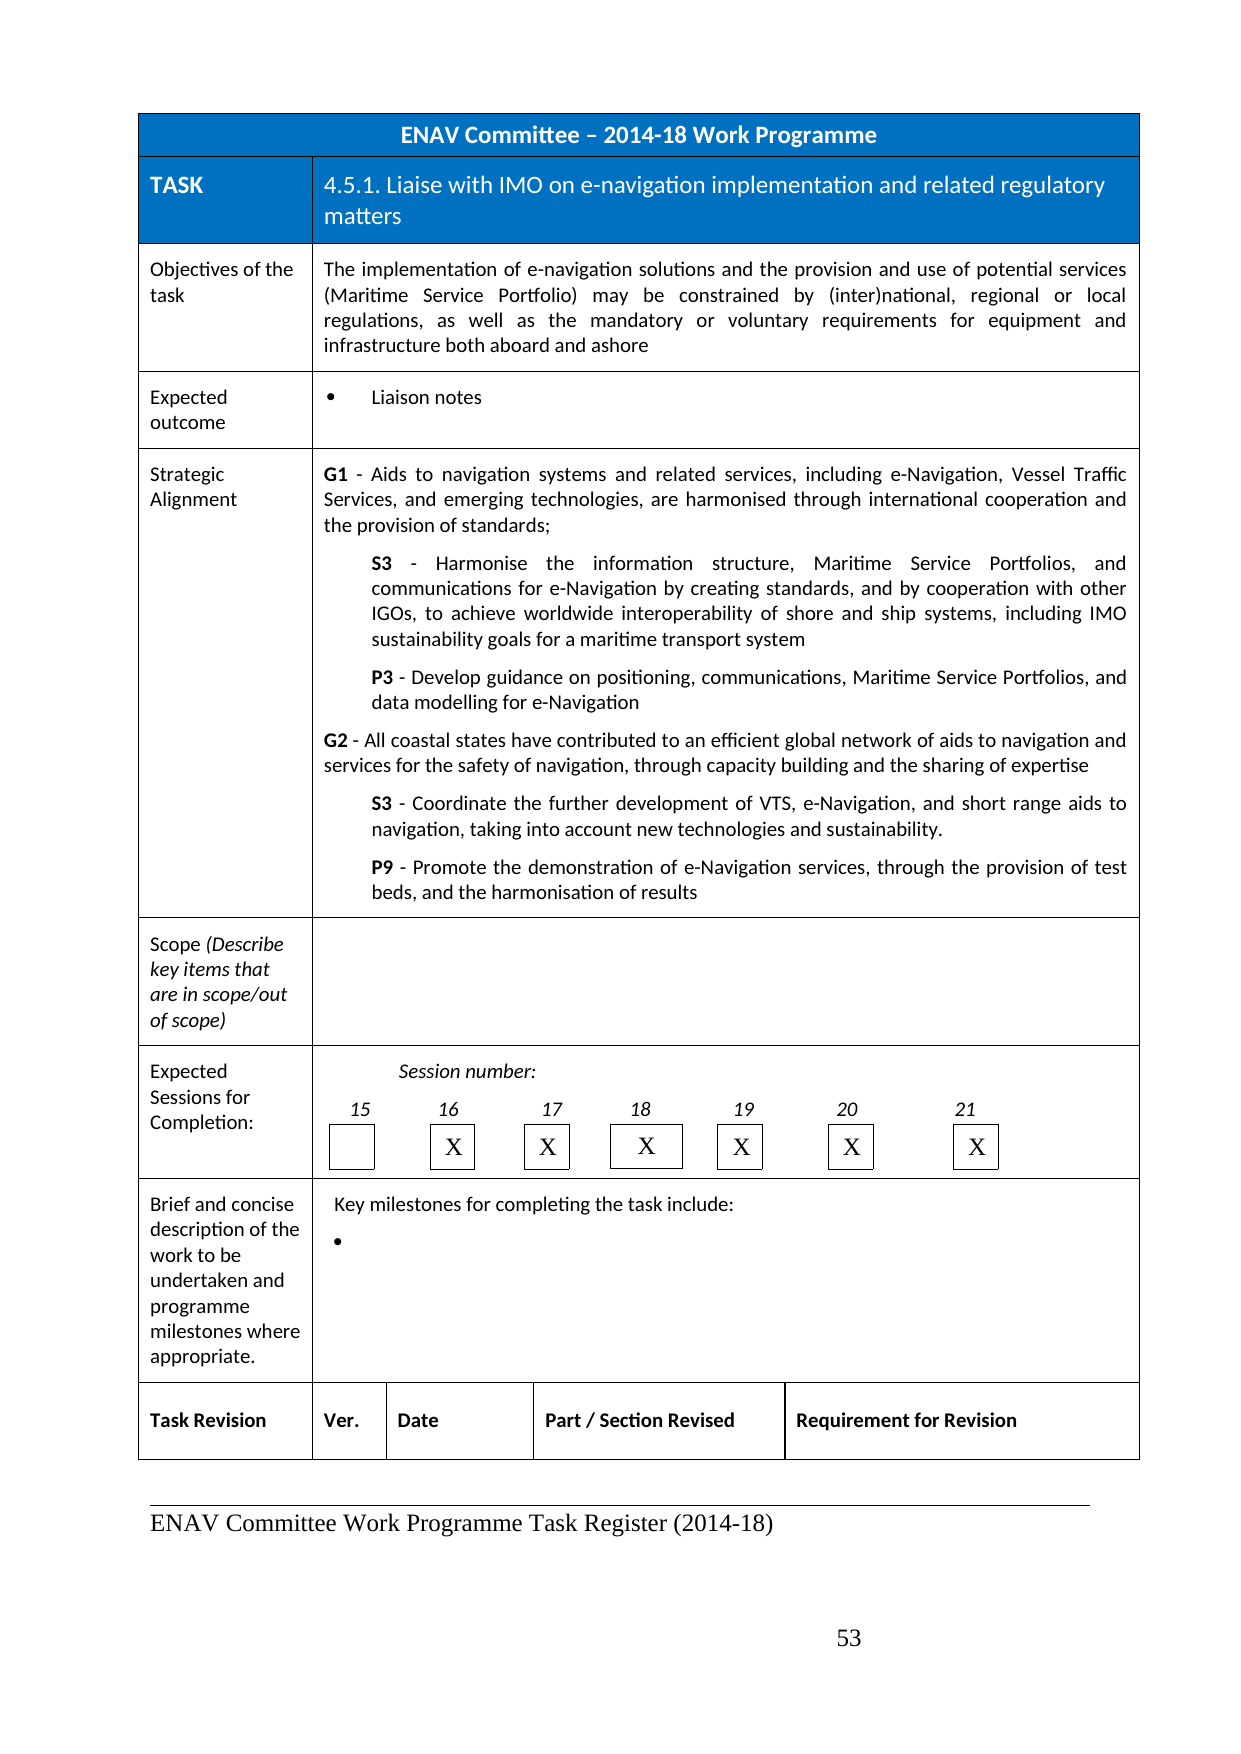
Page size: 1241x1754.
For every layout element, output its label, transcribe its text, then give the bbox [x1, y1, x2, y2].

table_cell Requirement for Revision [786, 1383, 1139, 1459]
table_cell Key milestones for completing the task include: [313, 1179, 1139, 1382]
table_cell Strategic Alignment [139, 449, 312, 917]
table_cell Expected Sessions for Completion: [139, 1046, 312, 1178]
table_cell Brief and concise description of the work to be undertaken and programme milestones where appropriate. [139, 1179, 312, 1382]
table_cell Scope (Describe key items that are in scope/out of scope) [139, 918, 312, 1045]
table_cell Objectives of the task [139, 244, 312, 371]
table_cell Expected outcome [139, 372, 312, 447]
table_cell Liaison notes [313, 372, 1139, 447]
table_cell G1 - Aids to navigation systems and related services, including e-Navigation, Vessel Traffic Services, and emerging technologies, are harmonised through international cooperation and the provision of standards; S3 - Harmonise the information structure, Maritime Service Portfolios, and communications for e-Navigation by creating standards, and by cooperation with other IGOs, to achieve worldwide interoperability of shore and ship systems, including IMO sustainability goals for a maritime transport system P3 - Develop guidance on positioning, communications, Maritime Service Portfolios, and data modelling for e-Navigation G2 - All coastal states have contributed to an efficient global network of aids to navigation and services for the safety of navigation, through capacity building and the sharing of expertise S3 - Coordinate the further development of VTS, e-Navigation, and short range aids to navigation, taking into account new technologies and sustainability. P9 - Promote the demonstration of e-Navigation services, through the provision of test beds, and the harmonisation of results [313, 449, 1139, 917]
table_cell Session number: 15 16 17 18 19 20 21 [313, 1046, 1139, 1178]
table_cell 4.5.1. Liaise with IMO on e-navigation implementation and related regulatory matters [313, 157, 1139, 243]
table_cell [313, 918, 1139, 1045]
table_cell Date [387, 1383, 533, 1459]
table_cell Part / Section Revised [534, 1383, 784, 1459]
table_cell The implementation of e-navigation solutions and the provision and use of potential services (Maritime Service Portfolio) may be constrained by (inter)national, regional or local regulations, as well as the mandatory or voluntary requirements for equipment and infrastructure both aboard and ashore [313, 244, 1139, 371]
table_cell TASK [139, 157, 312, 243]
table_header ENAV Committee – 2014-18 Work Programme [139, 114, 1139, 156]
table_cell Task Revision [139, 1383, 312, 1459]
table_cell Ver. [313, 1383, 386, 1459]
